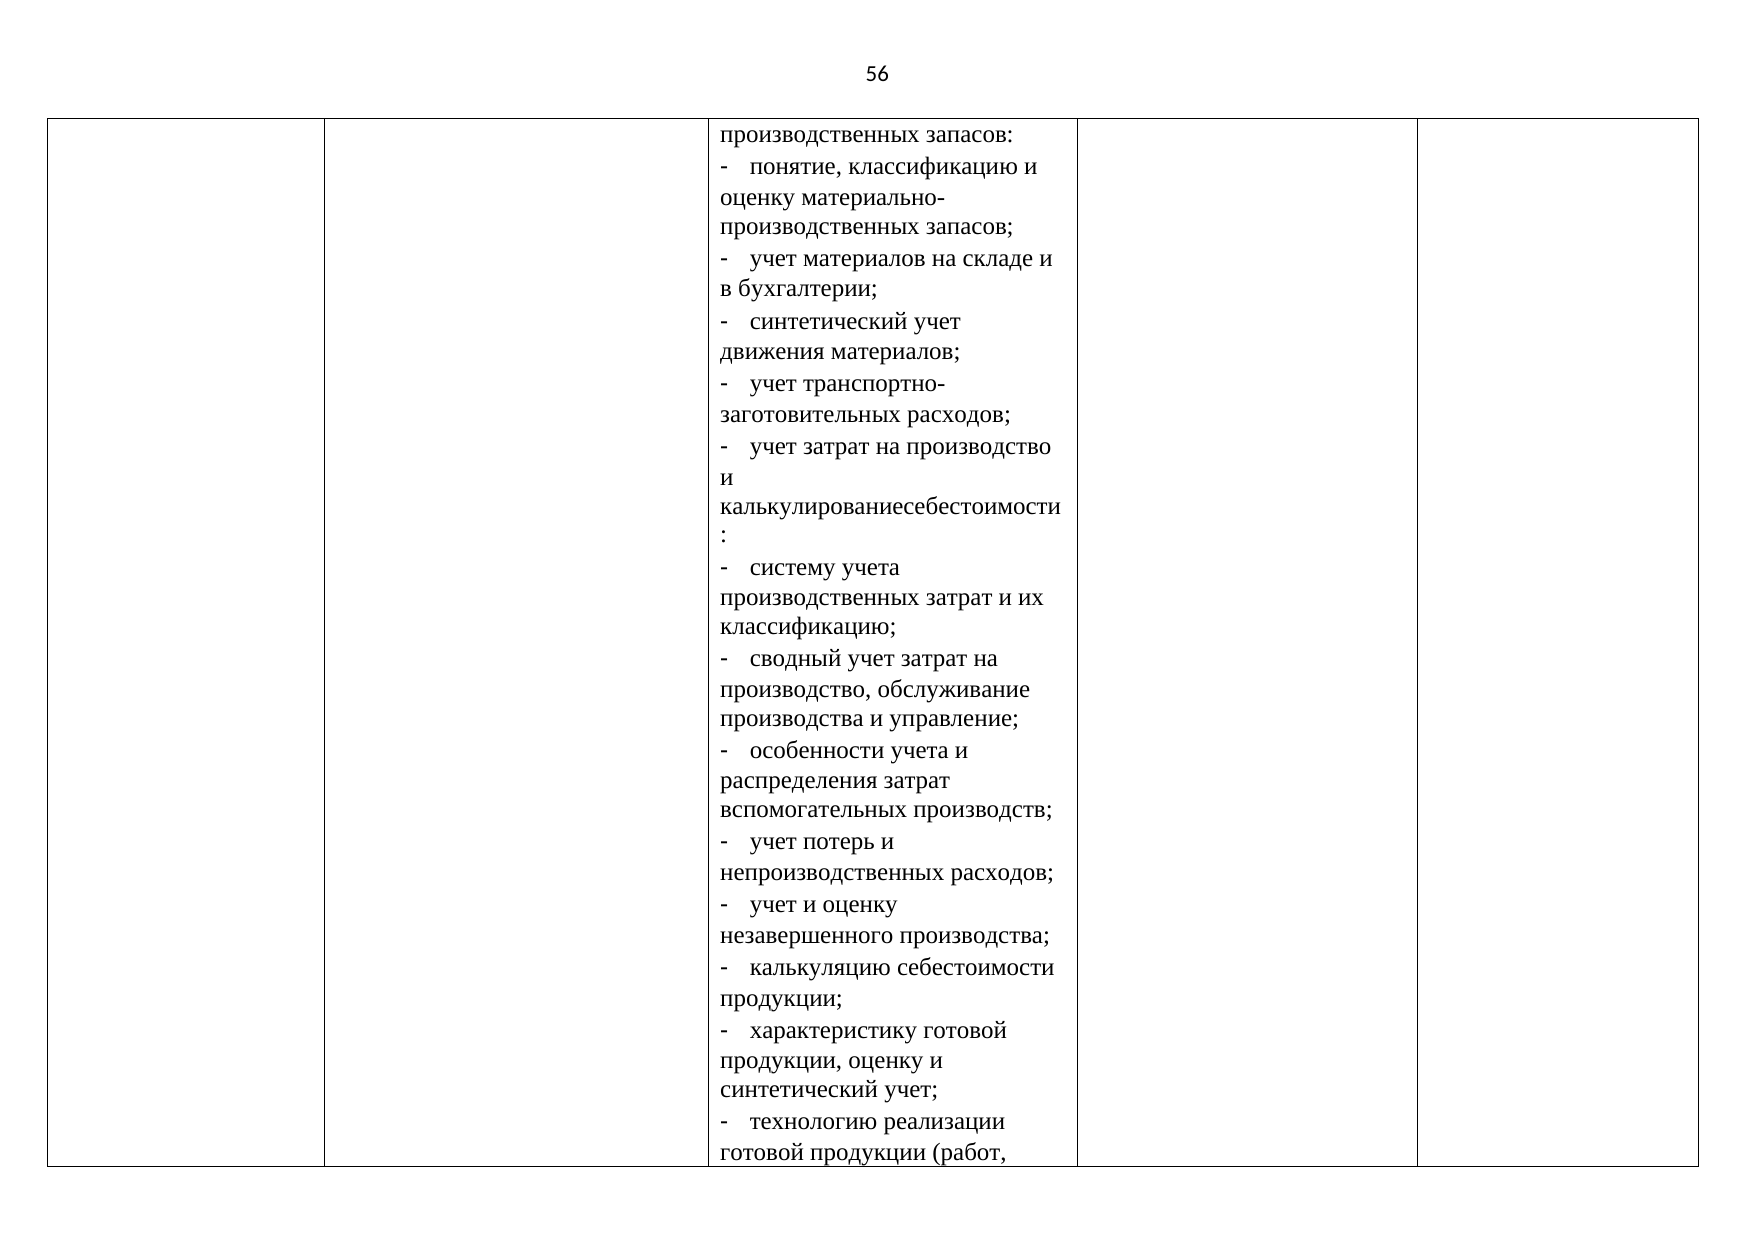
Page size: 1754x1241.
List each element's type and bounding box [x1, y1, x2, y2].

table_cell [48, 119, 324, 1166]
table_cell [325, 119, 708, 1166]
table_cell [709, 119, 1077, 1166]
